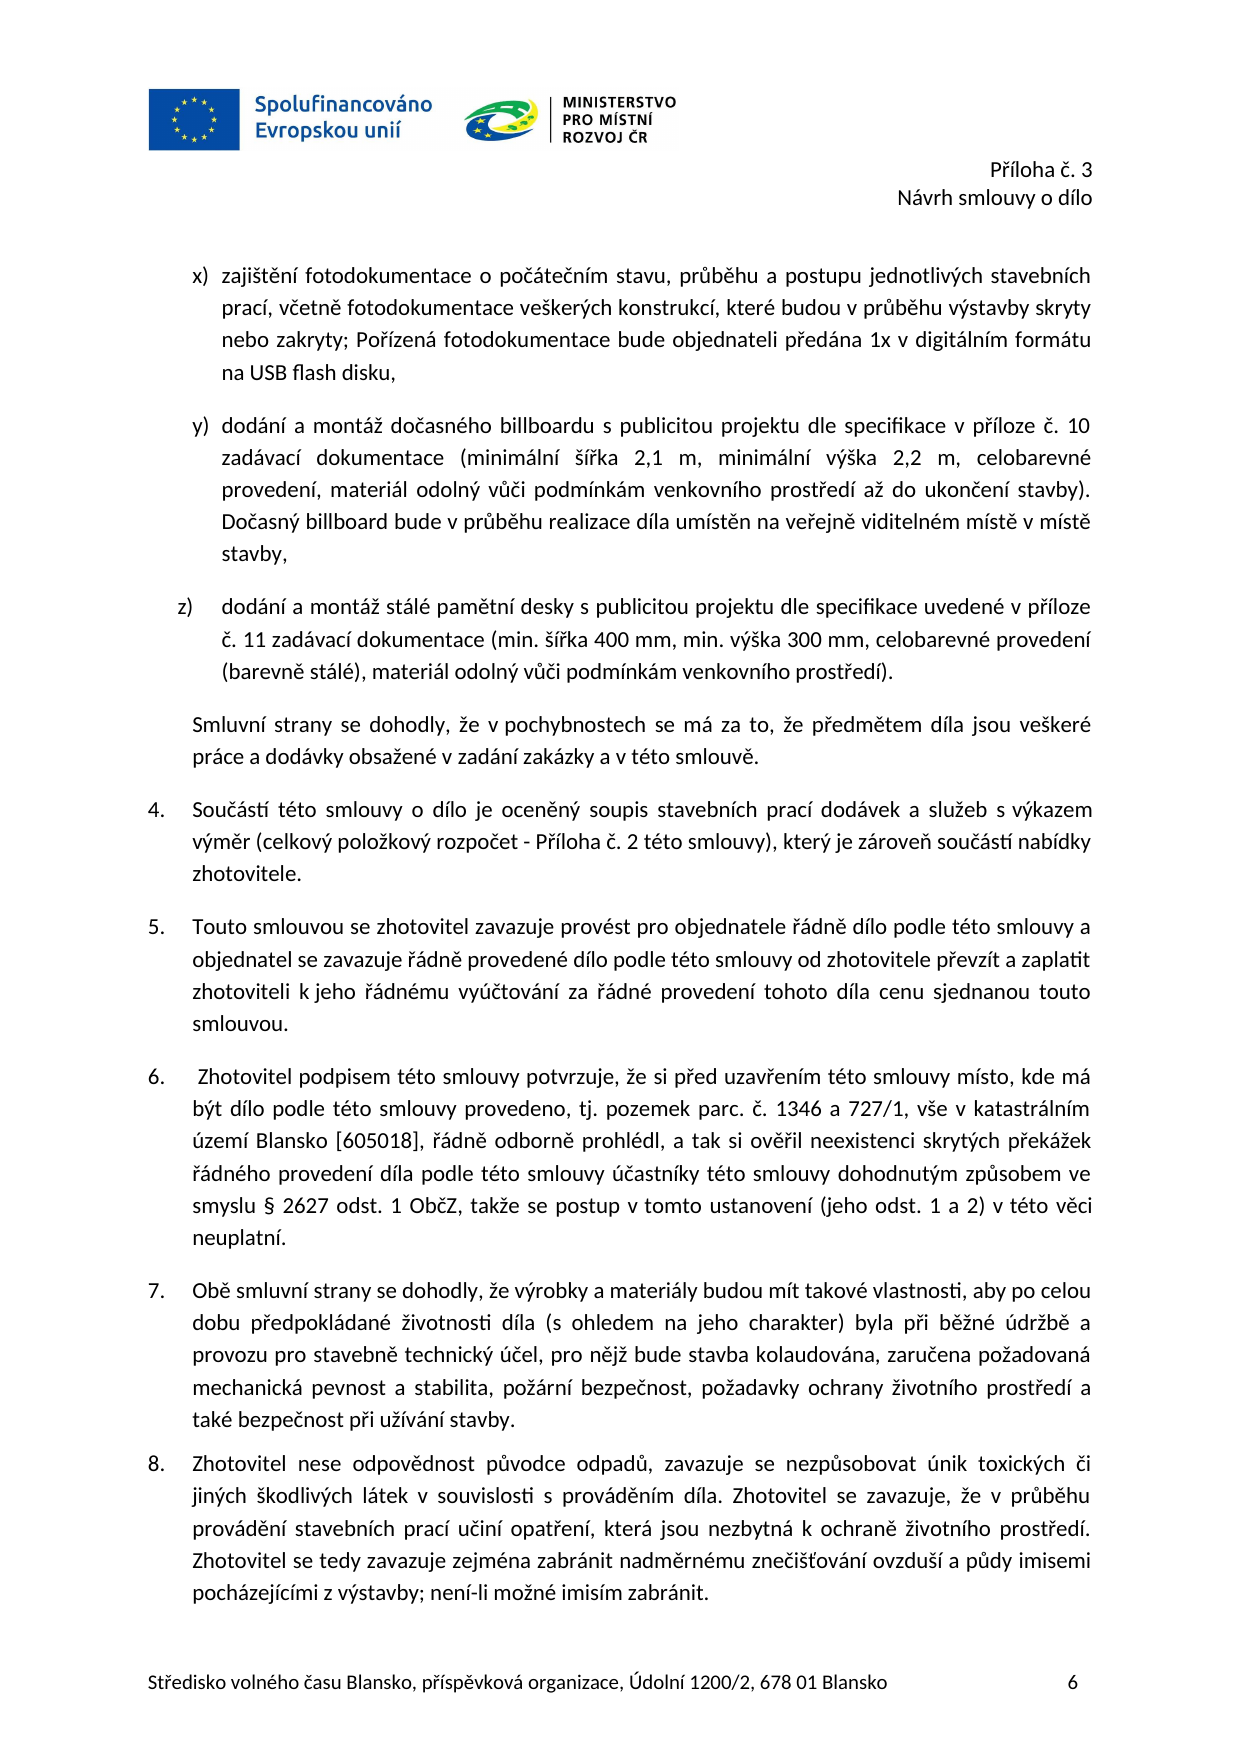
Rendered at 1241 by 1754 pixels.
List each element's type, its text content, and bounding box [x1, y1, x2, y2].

text x) zajištění fotodokumentace o počátečním stavu, průběhu a postupu jednotlivých stavebních prací, včetně fotodokumentace veškerých konstrukcí, které budou v průběhu výstavby skryty nebo zakryty; Pořízená fotodokumentace bude objednateli předána 1x v digitálním formátu na USB flash disku, [192, 261, 1093, 386]
text 7. Obě smluvní strany se dohodly, že výrobky a materiály budou mít takové vlastnosti, aby po celou dobu předpokládané životnosti díla (s ohledem na jeho charakter) byla při běžné údržbě a provozu pro stavebně technický účel, pro nějž bude stavba kolaudována, zaručena požadovaná mechanická pevnost a stabilita, požární bezpečnost, požadavky ochrany životního prostředí a také bezpečnost při užívání stavby. [148, 1276, 1093, 1433]
text Smluvní strany se dohodly, že v pochybnostech se má za to, že předmětem díla jsou veškeré práce a dodávky obsažené v zadání zakázky a v této smlouvě. [192, 710, 1093, 770]
text z) dodání a montáž stálé pamětní desky s publicitou projektu dle specifikace uvedené v příloze č. 11 zadávací dokumentace (min. šířka 400 mm, min. výška 300 mm, celobarevné provedení (barevně stálé), materiál odolný vůči podmínkám venkovního prostředí). [177, 592, 1093, 685]
text 6. Zhotovitel podpisem této smlouvy potvrzuje, že si před uzavřením této smlouvy místo, kde má být dílo podle této smlouvy provedeno, tj. pozemek parc. č. 1346 a 727/1, vše v katastrálním území Blansko [605018], řádně odborně prohlédl, a tak si ověřil neexistenci skrytých překážek řádného provedení díla podle této smlouvy účastníky této smlouvy dohodnutým způsobem ve smyslu § 2627 odst. 1 ObčZ, takže se postup v tomto ustanovení (jeho odst. 1 a 2) v této věci neuplatní. [148, 1062, 1093, 1251]
text 5. Touto smlouvou se zhotovitel zavazuje provést pro objednatele řádně dílo podle této smlouvy a objednatel se zavazuje řádně provedené dílo podle této smlouvy od zhotovitele převzít a zaplatit zhotoviteli k jeho řádnému vyúčtování za řádné provedení tohoto díla cenu sjednanou touto smlouvou. [148, 912, 1093, 1037]
text 4. Součástí této smlouvy o dílo je oceněný soupis stavebních prací dodávek a služeb s výkazem výměr (celkový položkový rozpočet - Příloha č. 2 této smlouvy), který je zároveň součástí nabídky zhotovitele. [148, 795, 1093, 887]
text 8. Zhotovitel nese odpovědnost původce odpadů, zavazuje se nezpůsobovat únik toxických či jiných škodlivých látek v souvislosti s prováděním díla. Zhotovitel se zavazuje, že v průběhu provádění stavebních prací učiní opatření, která jsou nezbytná k ochraně životního prostředí. Zhotovitel se tedy zavazuje zejména zabránit nadměrnému znečišťování ovzduší a půdy imisemi pocházejícími z výstavby; není-li možné imisím zabránit. [148, 1449, 1093, 1606]
text y) dodání a montáž dočasného billboardu s publicitou projektu dle specifikace v příloze č. 10 zadávací dokumentace (minimální šířka 2,1 m, minimální výška 2,2 m, celobarevné provedení, materiál odolný vůči podmínkám venkovního prostředí až do ukončení stavby). Dočasný billboard bude v průběhu realizace díla umístěn na veřejně viditelném místě v místě stavby, [192, 411, 1093, 567]
